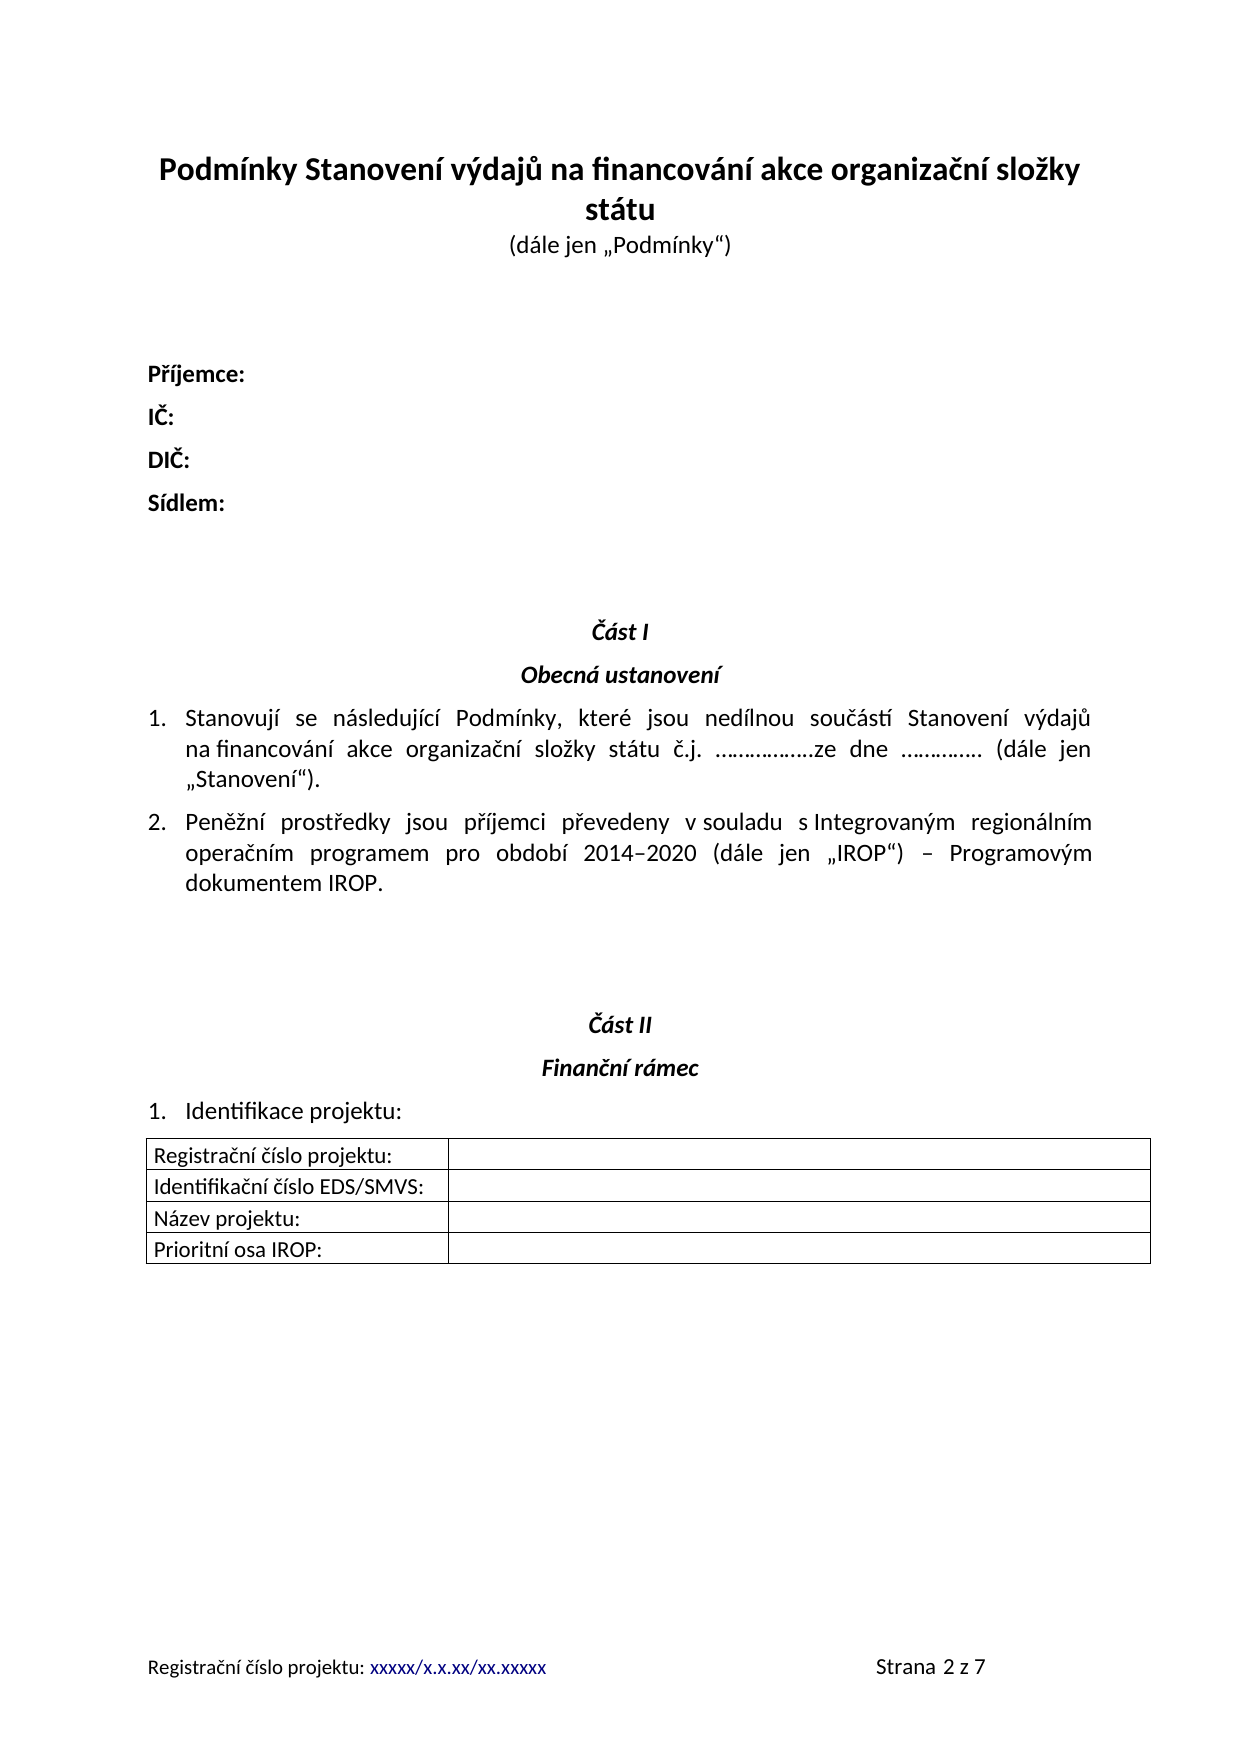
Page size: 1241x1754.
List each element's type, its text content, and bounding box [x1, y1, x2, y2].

subtitle Část I [148, 616, 1092, 647]
subtitle Část II [148, 1009, 1092, 1039]
table_cell [449, 1202, 1150, 1232]
text DIČ: [148, 444, 1092, 475]
list Stanovují se následující Podmínky, které jsou nedílnou součástí Stanovení výdajů na financování akce organizační složky státu č.j. ……………..ze dne ………….. (dále jen „Stanovení“). [148, 702, 1092, 794]
table_cell [449, 1233, 1150, 1263]
table_cell Prioritní osa IROP: [147, 1233, 448, 1263]
table_cell [449, 1170, 1150, 1201]
table_cell Název projektu: [147, 1202, 448, 1232]
text IČ: [148, 401, 1092, 432]
list Identifikace projektu: [148, 1095, 1092, 1126]
table_cell Identifikační číslo EDS/SMVS: [147, 1170, 448, 1201]
text Podmínky Stanovení výdajů na financování akce organizační složky státu [148, 148, 1092, 229]
text Příjemce: [148, 358, 1092, 389]
text (dále jen „Podmínky“) [148, 229, 1092, 260]
text Finanční rámec [148, 1052, 1092, 1082]
subtitle Obecná ustanovení [148, 659, 1092, 690]
table_header [449, 1139, 1150, 1169]
list Peněžní prostředky jsou příjemci převedeny v souladu s Integrovaným regionálním operačním programem pro období 2014–2020 (dále jen „IROP“) – Programovým dokumentem IROP. [148, 806, 1092, 898]
table_header Registrační číslo projektu: [147, 1139, 448, 1169]
text Sídlem: [148, 487, 1092, 518]
